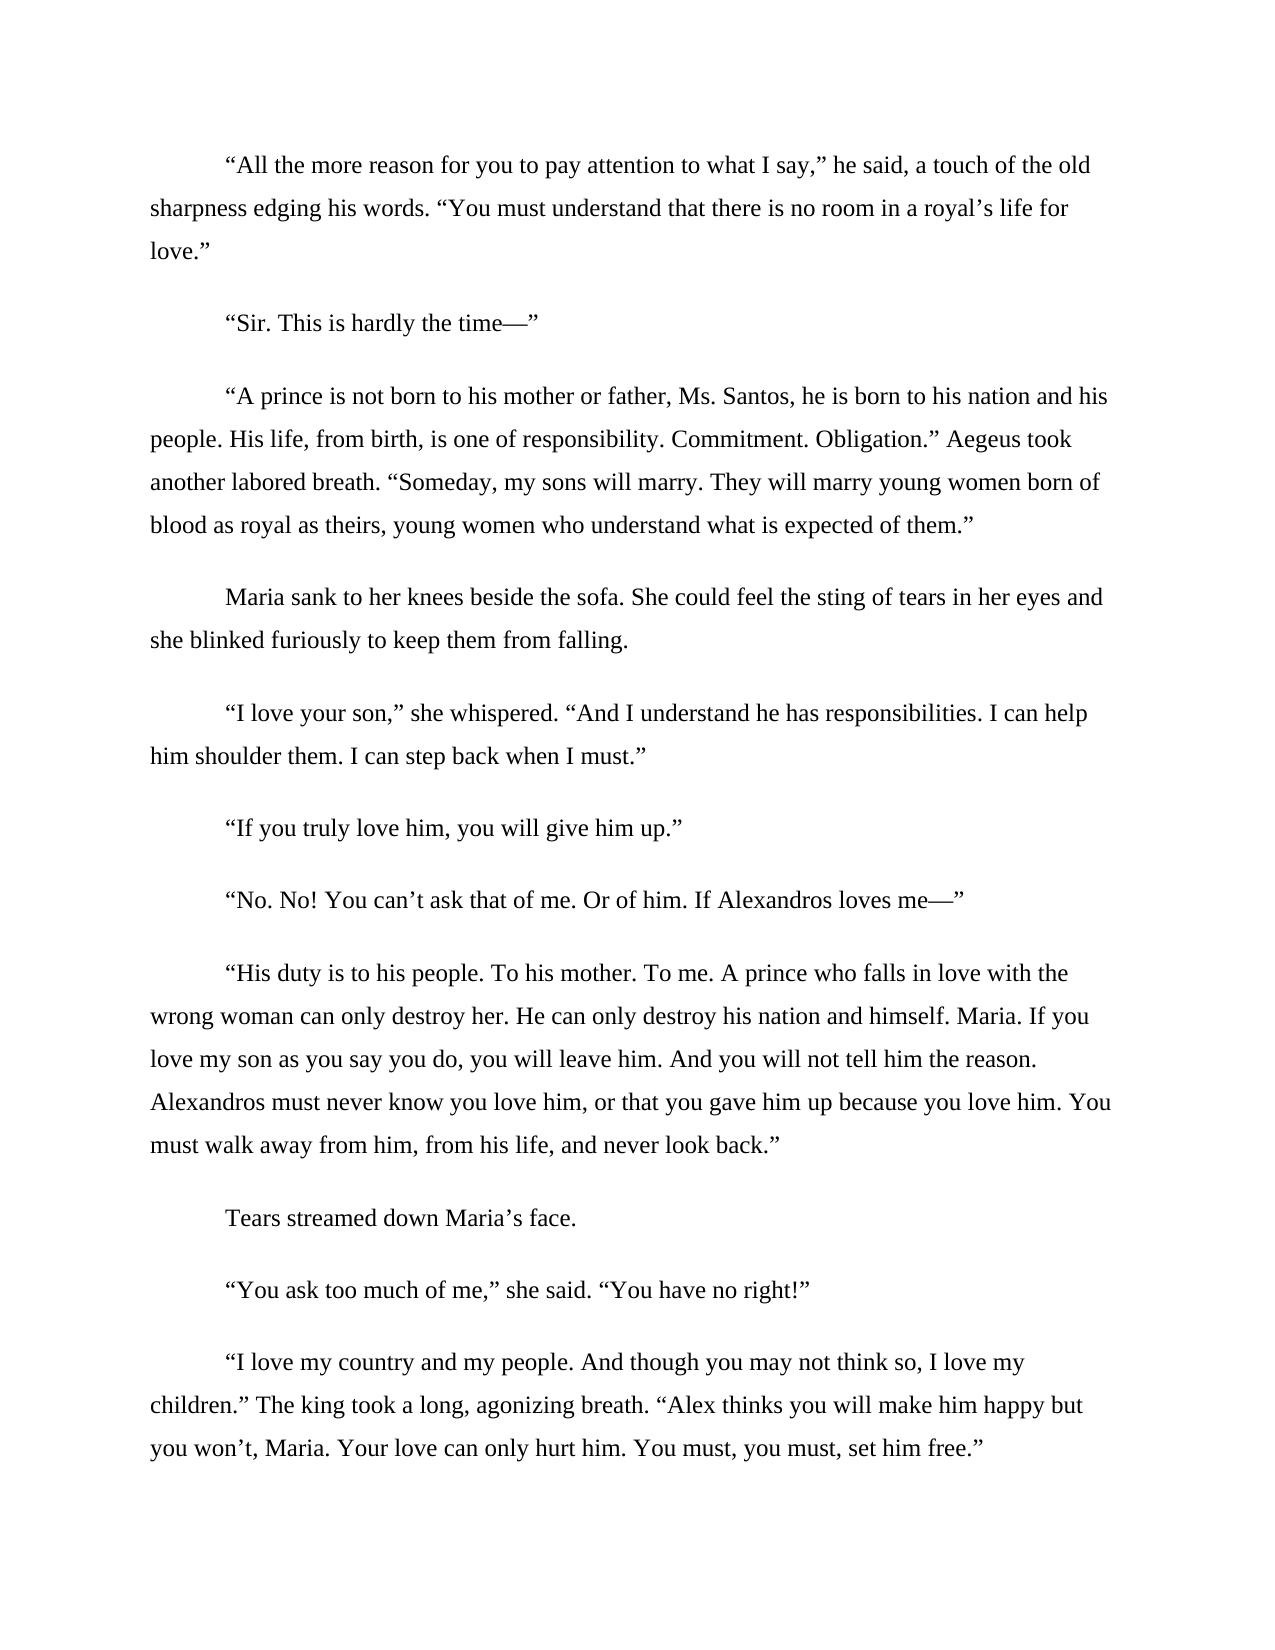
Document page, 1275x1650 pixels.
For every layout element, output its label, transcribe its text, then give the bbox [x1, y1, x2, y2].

text “You ask too much of me,” she said. “You have no right!” [150, 1275, 1125, 1304]
text “I love your son,” she whispered. “And I understand he has responsibilities. I can help him shoulder them. I can step back when I must.” [150, 698, 1125, 770]
text “I love my country and my people. And though you may not think so, I love my children.” The king took a long, agonizing breath. “Alex thinks you will make him happy but you won’t, Maria. Your love can only hurt him. You must, you must, set him free.” [150, 1347, 1125, 1462]
text “If you truly love him, you will give him up.” [150, 813, 1125, 842]
text “All the more reason for you to pay attention to what I say,” he said, a touch of the old sharpness edging his words. “You must understand that there is no room in a royal’s life for love.” [150, 150, 1125, 265]
text “A prince is not born to his mother or father, Ms. Santos, he is born to his nation and his people. His life, from birth, is one of responsibility. Commitment. Obligation.” Aegeus took another labored breath. “Someday, my sons will marry. They will marry young women born of blood as royal as theirs, young women who understand what is expected of them.” [150, 381, 1125, 539]
text “No. No! You can’t ask that of me. Or of him. If Alexandros loves me—” [150, 886, 1125, 914]
text Tears streamed down Maria’s face. [150, 1203, 1125, 1231]
text “His duty is to his people. To his mother. To me. A prince who falls in love with the wrong woman can only destroy her. He can only destroy his nation and himself. Maria. If you love my son as you say you do, you will leave him. And you will not tell him the reason. Alexandros must never know you love him, or that you gave him up because you love him. You must walk away from him, from his life, and never look back.” [150, 958, 1125, 1159]
text “Sir. This is hardly the time—” [150, 308, 1125, 337]
text Maria sank to her knees beside the sofa. She could feel the sting of tears in her eyes and she blinked furiously to keep them from falling. [150, 582, 1125, 654]
